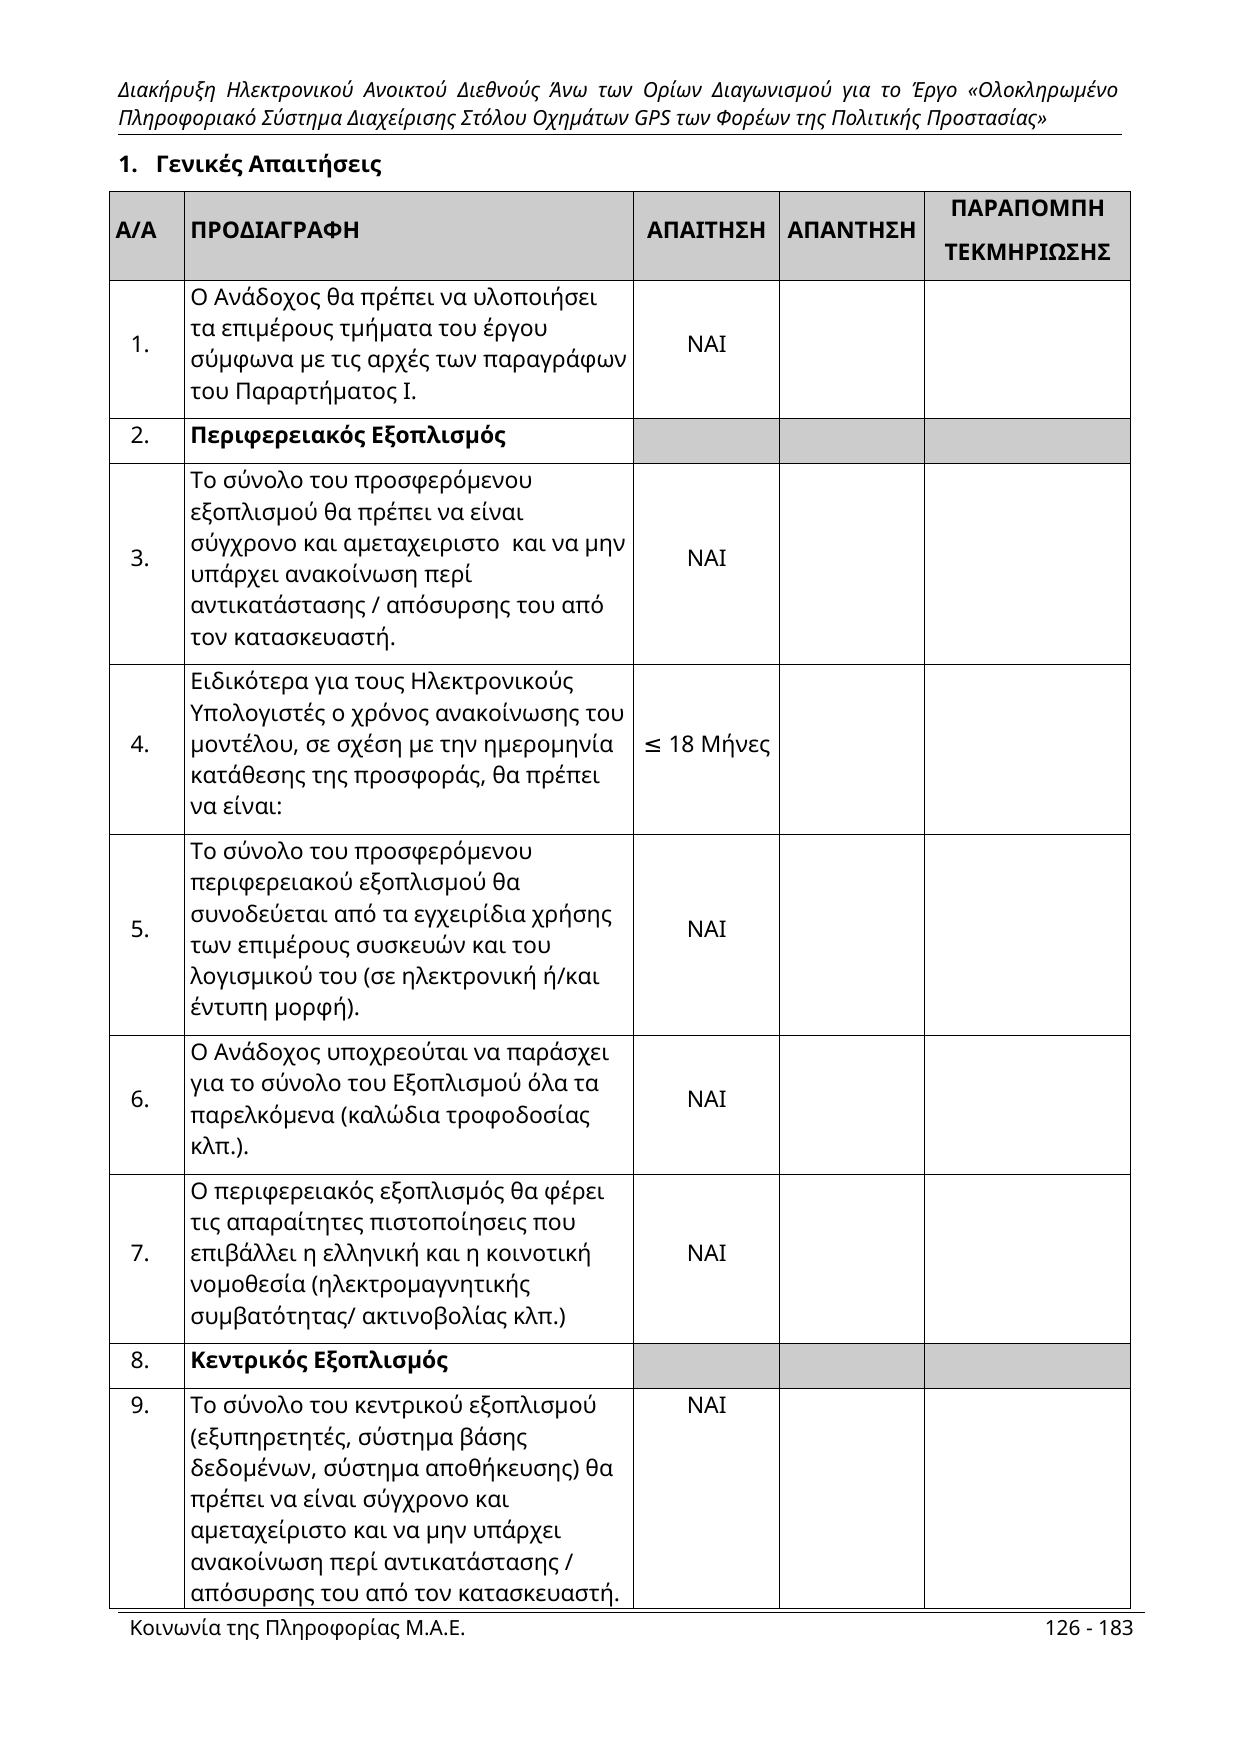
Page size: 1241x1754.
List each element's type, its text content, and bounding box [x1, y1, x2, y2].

table_cell [110, 1175, 184, 1343]
table_cell [780, 419, 924, 463]
table_cell [110, 1344, 184, 1388]
table_cell Το σύνολο του προσφερόμενου περιφερειακού εξοπλισμού θα συνοδεύεται από τα εγχειρίδια χρήσης των επιμέρους συσκευών και του λογισμικού του (σε ηλεκτρονική ή/και έντυπη μορφή). [185, 835, 633, 1035]
table_cell [925, 1036, 1130, 1173]
table_cell [110, 1036, 184, 1173]
table_cell [110, 464, 184, 664]
table_cell ΝΑΙ [634, 1389, 779, 1608]
table_header ΠΡΟΔΙΑΓΡΑΦΗ [185, 192, 633, 280]
table_cell [110, 281, 184, 418]
table_cell Ο Ανάδοχος υποχρεούται να παράσχει για το σύνολο του Εξοπλισμού όλα τα παρελκόμενα (καλώδια τροφοδοσίας κλπ.). [185, 1036, 633, 1173]
table_cell ΝΑΙ [634, 1036, 779, 1173]
list Γενικές Απαιτήσεις [118, 147, 1122, 179]
table_cell [925, 1175, 1130, 1343]
table_cell NAI [634, 1175, 779, 1343]
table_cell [185, 1389, 633, 1608]
table_cell Το σύνολο του προσφερόμενου εξοπλισμού θα πρέπει να είναι σύγχρονο και αμεταχειριστο και να μην υπάρχει ανακοίνωση περί αντικατάστασης / απόσυρσης του από τον κατασκευαστή. [185, 464, 633, 664]
table_cell [780, 1389, 924, 1608]
table_cell [634, 1344, 779, 1388]
table_cell [925, 464, 1130, 664]
table_cell [110, 835, 184, 1035]
table_cell Κεντρικός Εξοπλισμός [185, 1344, 633, 1388]
table_cell Ο Ανάδοχος θα πρέπει να υλοποιήσει τα επιμέρους τμήματα του έργου σύμφωνα με τις αρχές των παραγράφων του Παραρτήματος Ι. [185, 281, 633, 418]
table_cell [780, 1036, 924, 1173]
table_cell [925, 281, 1130, 418]
table_cell ΝΑΙ [634, 464, 779, 664]
table_cell ΝΑΙ [634, 835, 779, 1035]
table_header Α/Α [110, 192, 184, 280]
table_cell [780, 1175, 924, 1343]
table_cell [780, 665, 924, 834]
table_cell [925, 665, 1130, 834]
table_header ΑΠΑΝΤΗΣΗ [780, 192, 924, 280]
table_cell [925, 419, 1130, 463]
table_header ΠΑΡΑΠΟΜΠΗ ΤΕΚΜΗΡΙΩΣΗΣ [925, 192, 1130, 280]
table_cell [780, 281, 924, 418]
table_cell [110, 665, 184, 834]
table_cell [925, 1344, 1130, 1388]
table_header ΑΠΑΙΤΗΣΗ [634, 192, 779, 280]
table_cell [780, 1344, 924, 1388]
table_cell Περιφερειακός Εξοπλισμός [185, 419, 633, 463]
table_cell [780, 835, 924, 1035]
table_cell [780, 464, 924, 664]
table_cell Ο περιφερειακός εξοπλισμός θα φέρει τις απαραίτητες πιστοποίησεις που επιβάλλει η ελληνική και η κοινοτική νομοθεσία (ηλεκτρομαγνητικής συμβατότητας/ ακτινοβολίας κλπ.) [185, 1175, 633, 1343]
table_cell [925, 835, 1130, 1035]
table_cell [925, 1389, 1130, 1608]
table_cell [634, 419, 779, 463]
table_cell ≤ 18 Μήνες [634, 665, 779, 834]
table_cell Ειδικότερα για τους Ηλεκτρονικούς Υπολογιστές ο χρόνος ανακοίνωσης του μοντέλου, σε σχέση με την ημερομηνία κατάθεσης της προσφοράς, θα πρέπει να είναι: [185, 665, 633, 834]
table_cell ΝΑΙ [634, 281, 779, 418]
table_cell [110, 1389, 184, 1608]
table_cell [110, 419, 184, 463]
